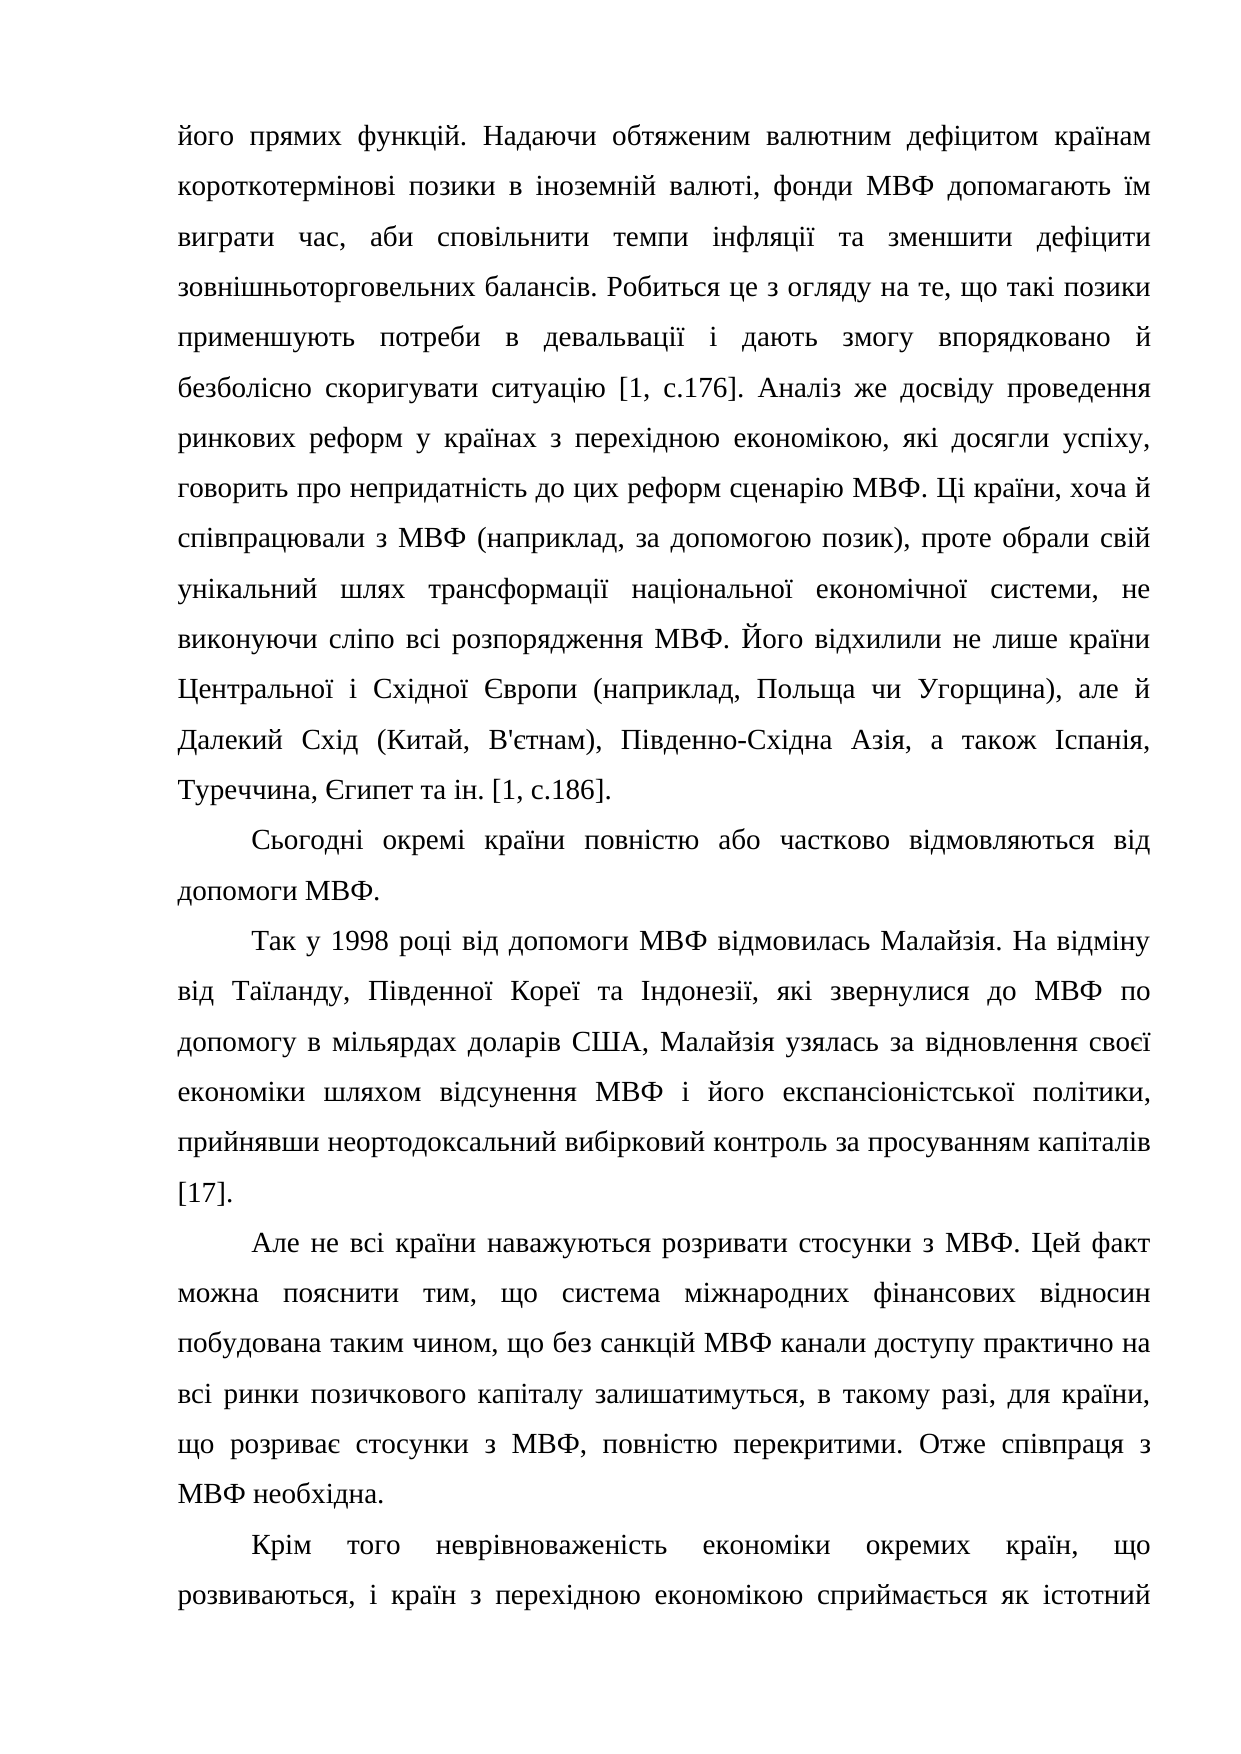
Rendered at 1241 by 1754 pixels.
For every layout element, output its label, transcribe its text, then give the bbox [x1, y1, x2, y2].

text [177, 118, 1152, 806]
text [177, 1527, 1152, 1611]
text Так у 1998 році від допомоги МВФ відмовилась Малайзія. На відміну від Таїланду, Південної Кореї та Індонезії, які звернулися до МВФ по допомогу в мільярдах доларів США, Малайзія узялась за відновлення своєї економіки шляхом відсунення МВФ і його експансіоністської політики, прийнявши неортодоксальний вибірковий контроль за просуванням капіталів [17]. [177, 923, 1152, 1208]
text Сьогодні окремі країни повністю або частково відмовляються від допомоги МВФ. [177, 822, 1152, 906]
text Але не всі країни наважуються розривати стосунки з МВФ. Цей факт можна пояснити тим, що система міжнародних фінансових відносин побудована таким чином, що без санкцій МВФ канали доступу практично на всі ринки позичкового капіталу залишатимуться, в такому разі, для країни, що розриває стосунки з МВФ, повністю перекритими. Отже співпраця з МВФ необхідна. [177, 1225, 1152, 1510]
